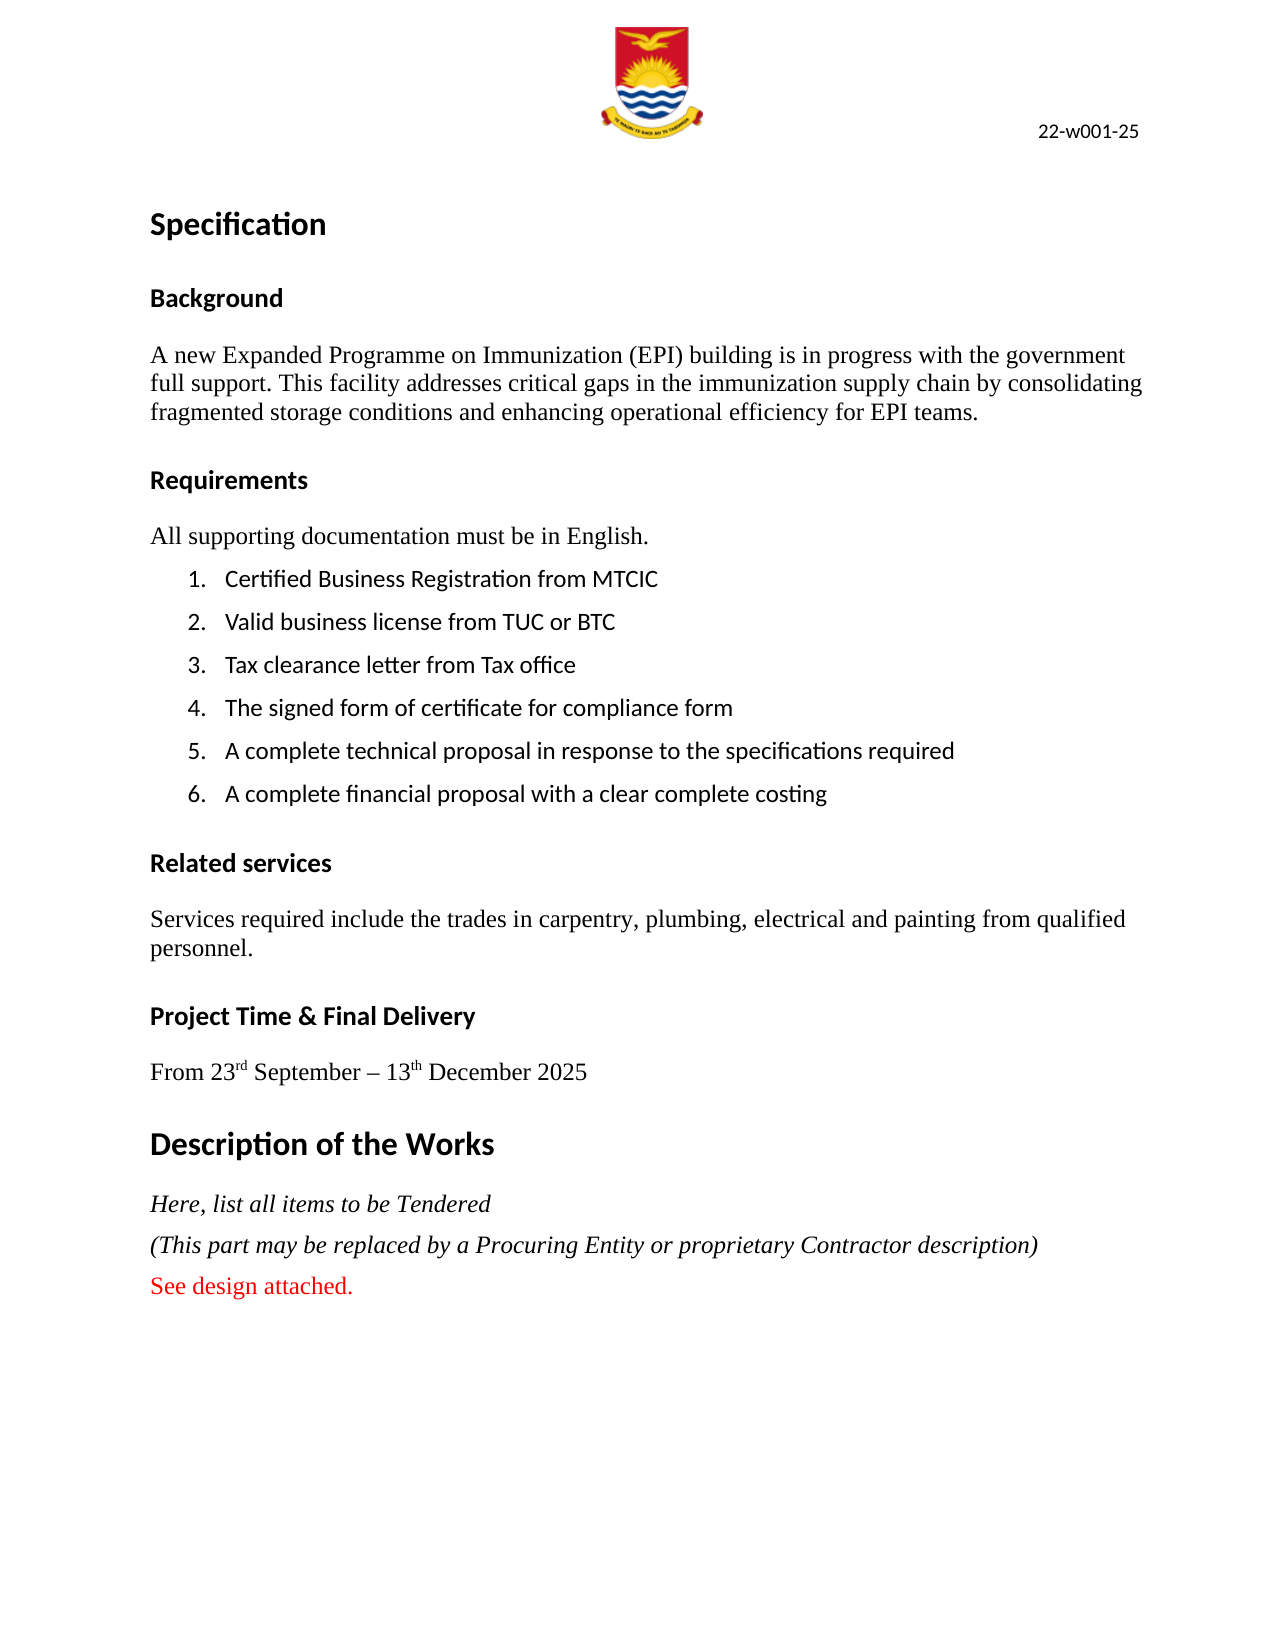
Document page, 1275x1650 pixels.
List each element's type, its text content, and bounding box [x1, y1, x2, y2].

subtitle Project Time & Final Delivery [150, 999, 1152, 1032]
list Valid business license from TUC or BTC [187, 606, 1152, 636]
list Tax clearance letter from Tax office [187, 649, 1152, 679]
list The signed form of certificate for compliance form [187, 692, 1152, 722]
text See design attached. [150, 1271, 1152, 1300]
text From 23rd September – 13th December 2025 [150, 1057, 1152, 1086]
text (This part may be replaced by a Procuring Entity or proprietary Contractor description) [150, 1230, 1152, 1259]
subtitle Related services [150, 846, 1152, 879]
list A complete financial proposal with a clear complete costing [187, 778, 1152, 808]
list Certified Business Registration from MTCIC [187, 563, 1152, 593]
text All supporting documentation must be in English. [150, 521, 1152, 550]
text Services required include the trades in carpentry, plumbing, electrical and painting from qualified personnel. [150, 904, 1152, 961]
subtitle Background [150, 282, 1152, 315]
list A complete technical proposal in response to the specifications required [187, 735, 1152, 765]
subtitle Description of the Works [150, 1123, 1152, 1164]
text A new Expanded Programme on Immunization (EPI) building is in progress with the government full support. This facility addresses critical gaps in the immunization supply chain by consolidating fragmented storage conditions and enhancing operational efficiency for EPI teams. [150, 340, 1152, 426]
picture [601, 27, 703, 139]
text Here, list all items to be Tendered [150, 1189, 1152, 1218]
subtitle Specification [150, 203, 1152, 244]
subtitle Requirements [150, 463, 1152, 496]
